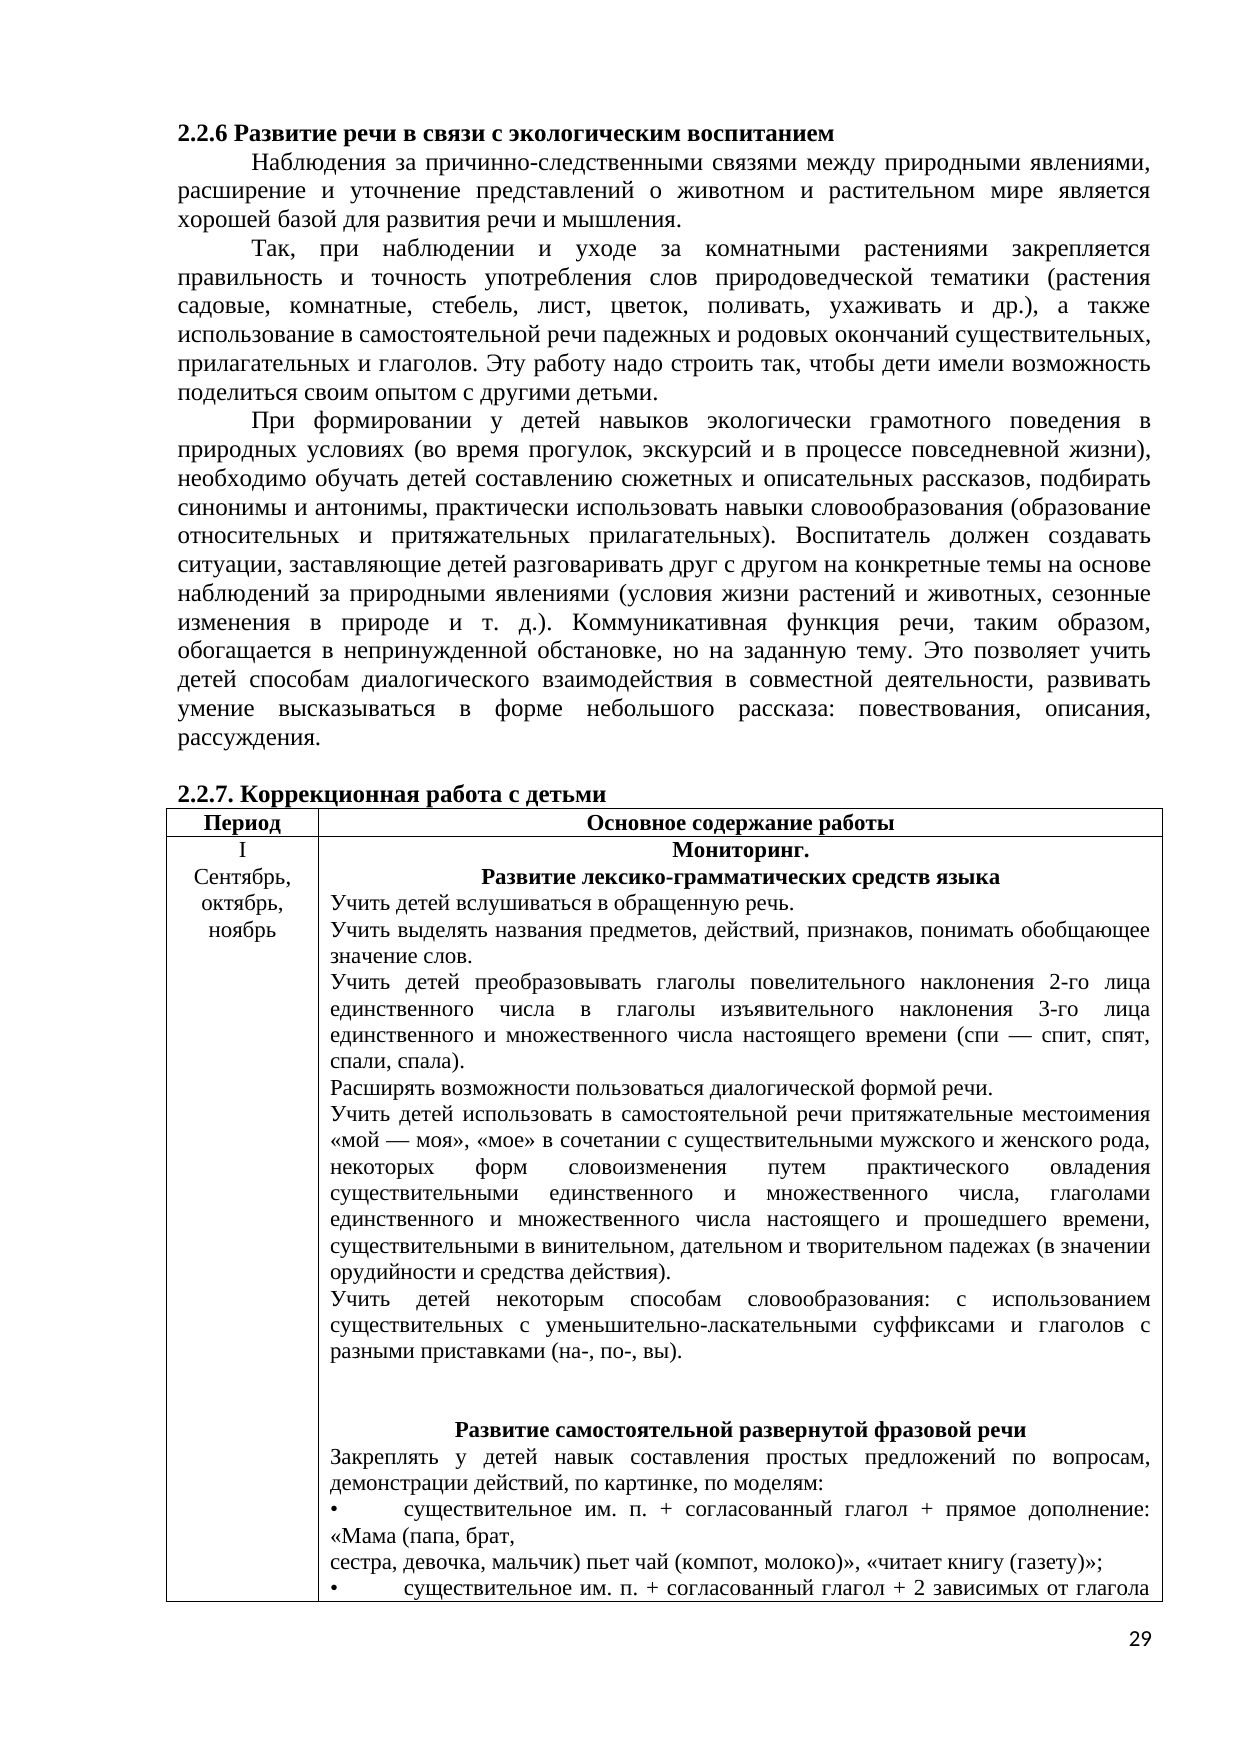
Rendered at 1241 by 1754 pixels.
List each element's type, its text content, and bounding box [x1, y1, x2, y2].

text Наблюдения за причинно-следственными связями между природными явлениями, расширение и уточнение представлений о животном и растительном мире является хорошей базой для развития речи и мышления. [177, 147, 1152, 233]
table_header Период [167, 809, 318, 836]
text 2.2.6 Развитие речи в связи с экологическим воспитанием [177, 118, 1152, 147]
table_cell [167, 837, 318, 1601]
table_header Основное содержание работы [319, 809, 1162, 836]
text При формировании у детей навыков экологически грамотного поведения в природных условиях (во время прогулок, экскурсий и в процессе повседневной жизни), необходимо обучать детей составлению сюжетных и описательных рассказов, подбирать синонимы и антонимы, практически использовать навыки словообразования (образование относительных и притяжательных прилагательных). Воспитатель должен создавать ситуации, заставляющие детей разговаривать друг с другом на конкретные темы на основе наблюдений за природными явлениями (условия жизни растений и животных, сезонные изменения в природе и т. д.). Коммуникативная функция речи, таким образом, обогащается в непринужденной обстановке, но на заданную тему. Это позволяет учить детей способам диалогического взаимодействия в совместной деятельности, развивать умение высказываться в форме небольшого рассказа: повествования, описания, рассуждения. [177, 406, 1152, 751]
text Так, при наблюдении и уходе за комнатными растениями закрепляется правильность и точность употребления слов природоведческой тематики (растения садовые, комнатные, стебель, лист, цветок, поливать, ухаживать и др.), а также использование в самостоятельной речи падежных и родовых окончаний существительных, прилагательных и глаголов. Эту работу надо строить так, чтобы дети имели возможность поделиться своим опытом с другими детьми. [177, 233, 1152, 406]
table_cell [319, 837, 1162, 1601]
text 2.2.7. Коррекционная работа с детьми [177, 779, 1152, 808]
